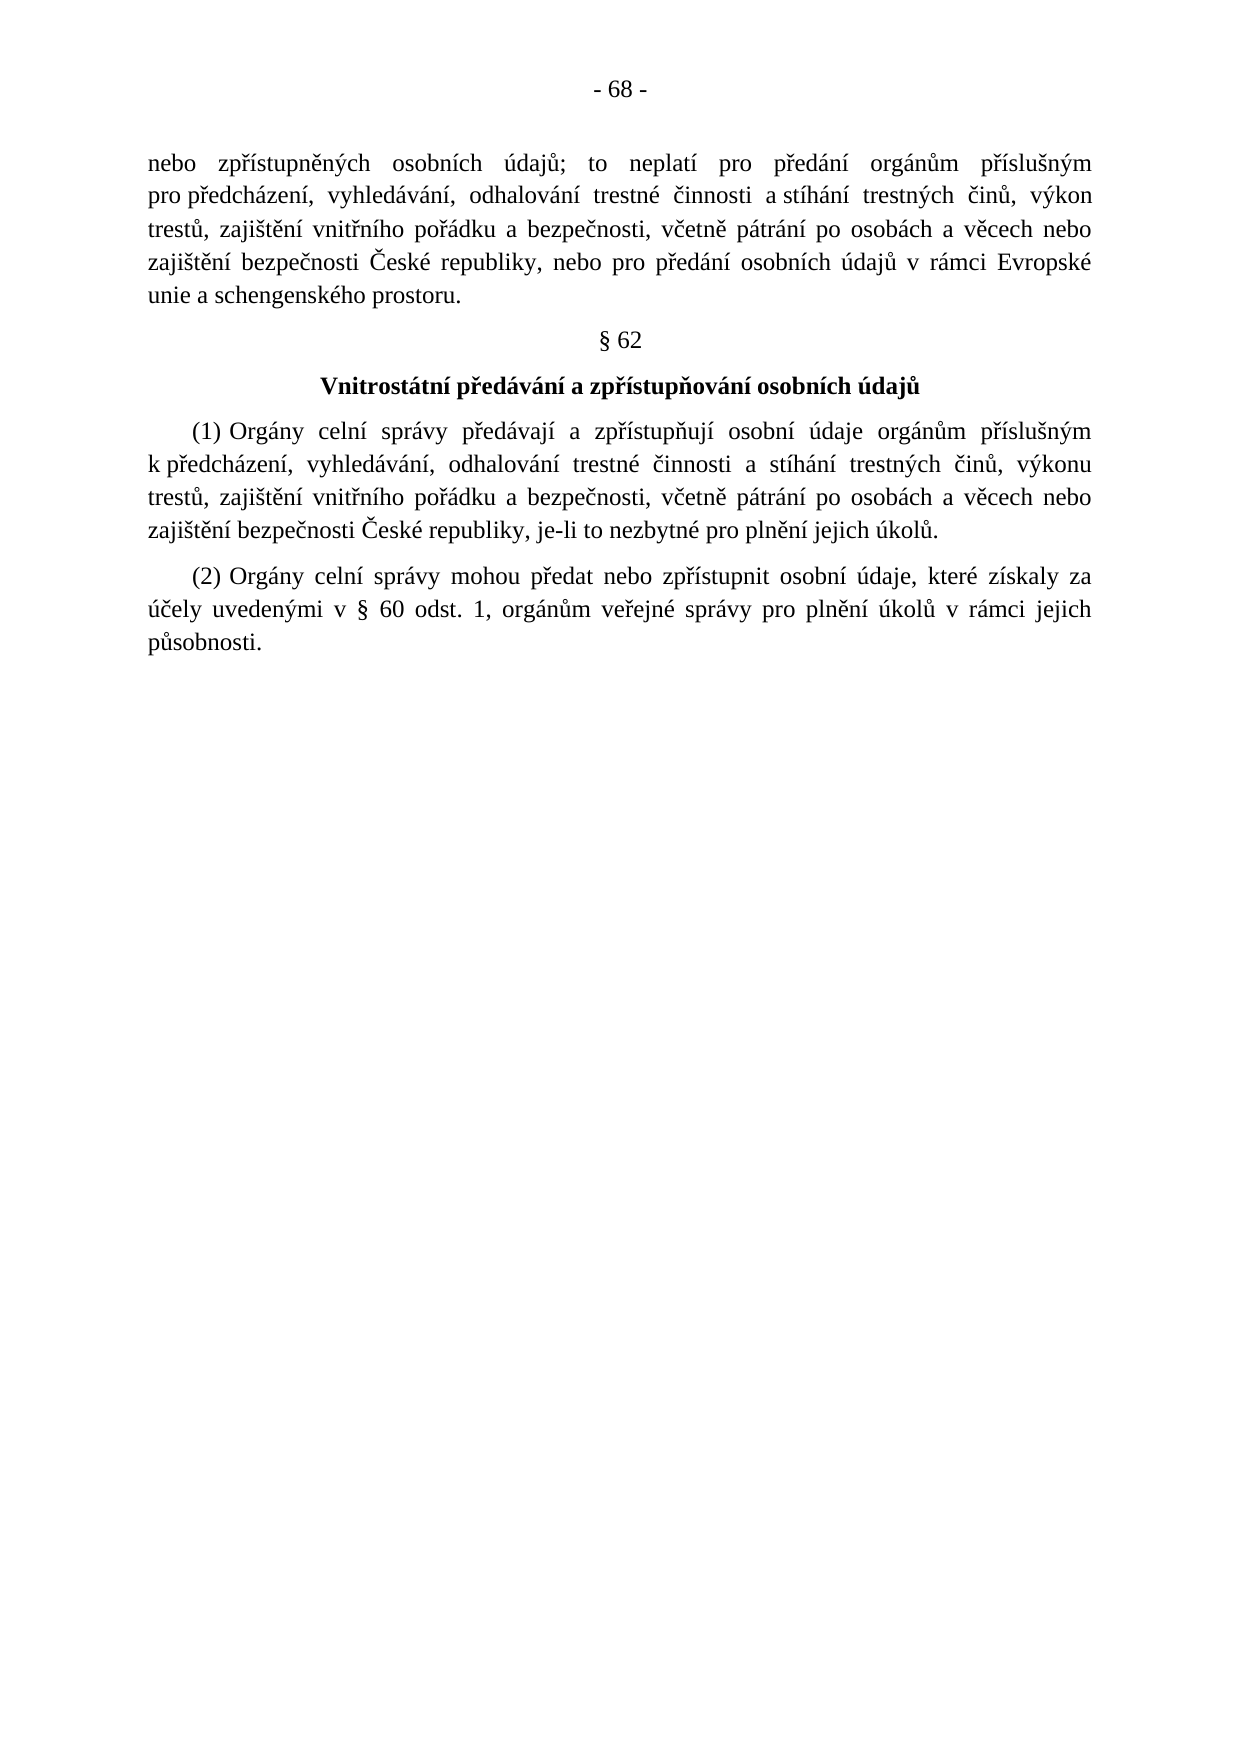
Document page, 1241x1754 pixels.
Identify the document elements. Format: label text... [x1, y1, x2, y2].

list Orgány celní správy předávají a zpřístupňují osobní údaje orgánům příslušným k předcházení, vyhledávání, odhalování trestné činnosti a stíhání trestných činů, výkonu trestů, zajištění vnitřního pořádku a bezpečnosti, včetně pátrání po osobách a věcech nebo zajištění bezpečnosti České republiky, je-li to nezbytné pro plnění jejich úkolů. [148, 416, 1093, 544]
text Vnitrostátní předávání a zpřístupňování osobních údajů [148, 371, 1093, 399]
list Orgány celní správy mohou předat nebo zpřístupnit osobní údaje, které získaly za účely uvedenými v § 60 odst. 1, orgánům veřejné správy pro plnění úkolů v rámci jejich působnosti. [148, 561, 1093, 656]
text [148, 148, 1093, 308]
text § 62 [148, 325, 1093, 354]
